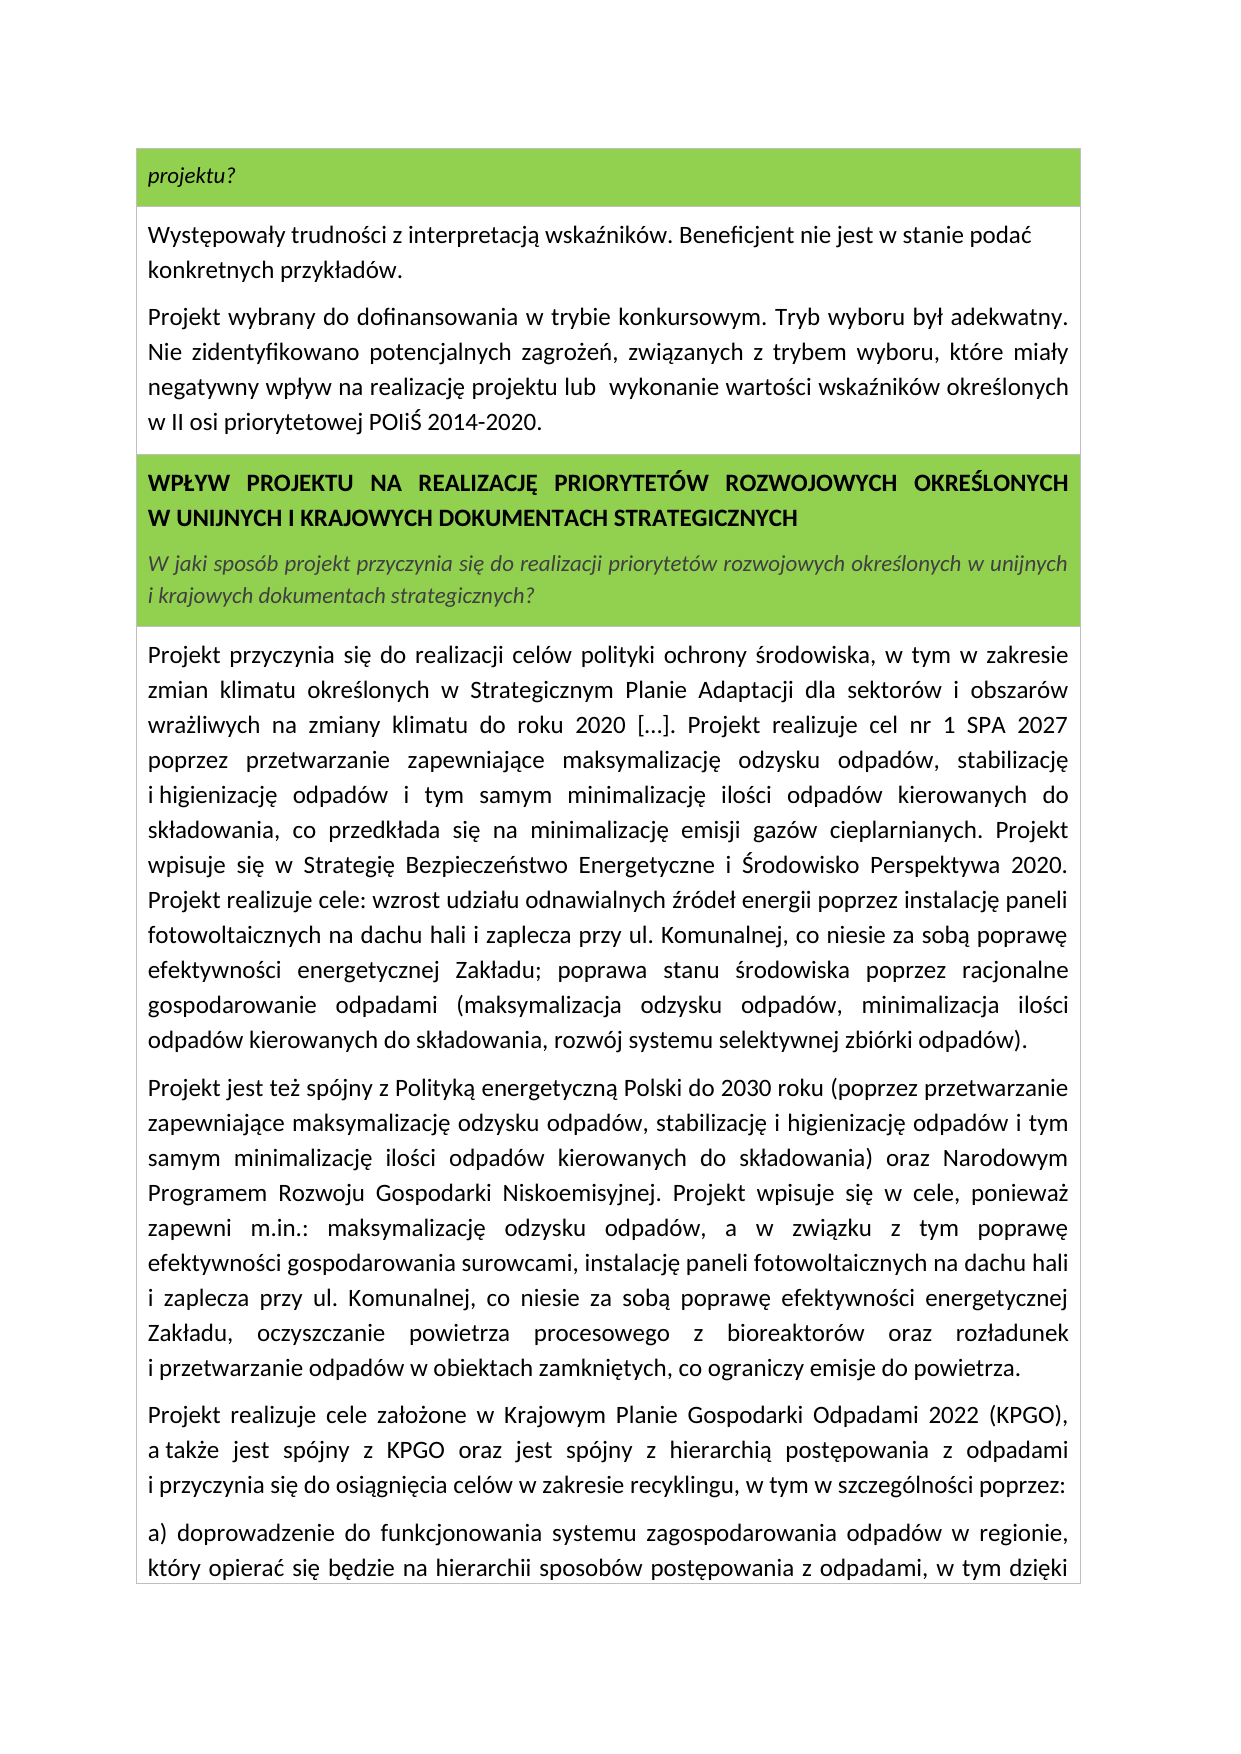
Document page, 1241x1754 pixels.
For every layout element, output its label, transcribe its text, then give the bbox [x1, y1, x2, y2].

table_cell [137, 627, 1080, 1583]
table_cell WPŁYW PROJEKTU NA REALIZACJĘ PRIORYTETÓW ROZWOJOWYCH OKREŚLONYCH W UNIJNYCH I KRAJOWYCH DOKUMENTACH STRATEGICZNYCH W jaki sposób projekt przyczynia się do realizacji priorytetów rozwojowych określonych w unijnych i krajowych dokumentach strategicznych? [137, 455, 1080, 626]
table_cell Występowały trudności z interpretacją wskaźników. Beneficjent nie jest w stanie podać konkretnych przykładów. Projekt wybrany do dofinansowania w trybie konkursowym. Tryb wyboru był adekwatny. Nie zidentyfikowano potencjalnych zagrożeń, związanych z trybem wyboru, które miały negatywny wpływ na realizację projektu lub wykonanie wartości wskaźników określonych w II osi priorytetowej POIiŚ 2014-2020. [137, 207, 1080, 453]
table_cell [137, 149, 1080, 206]
